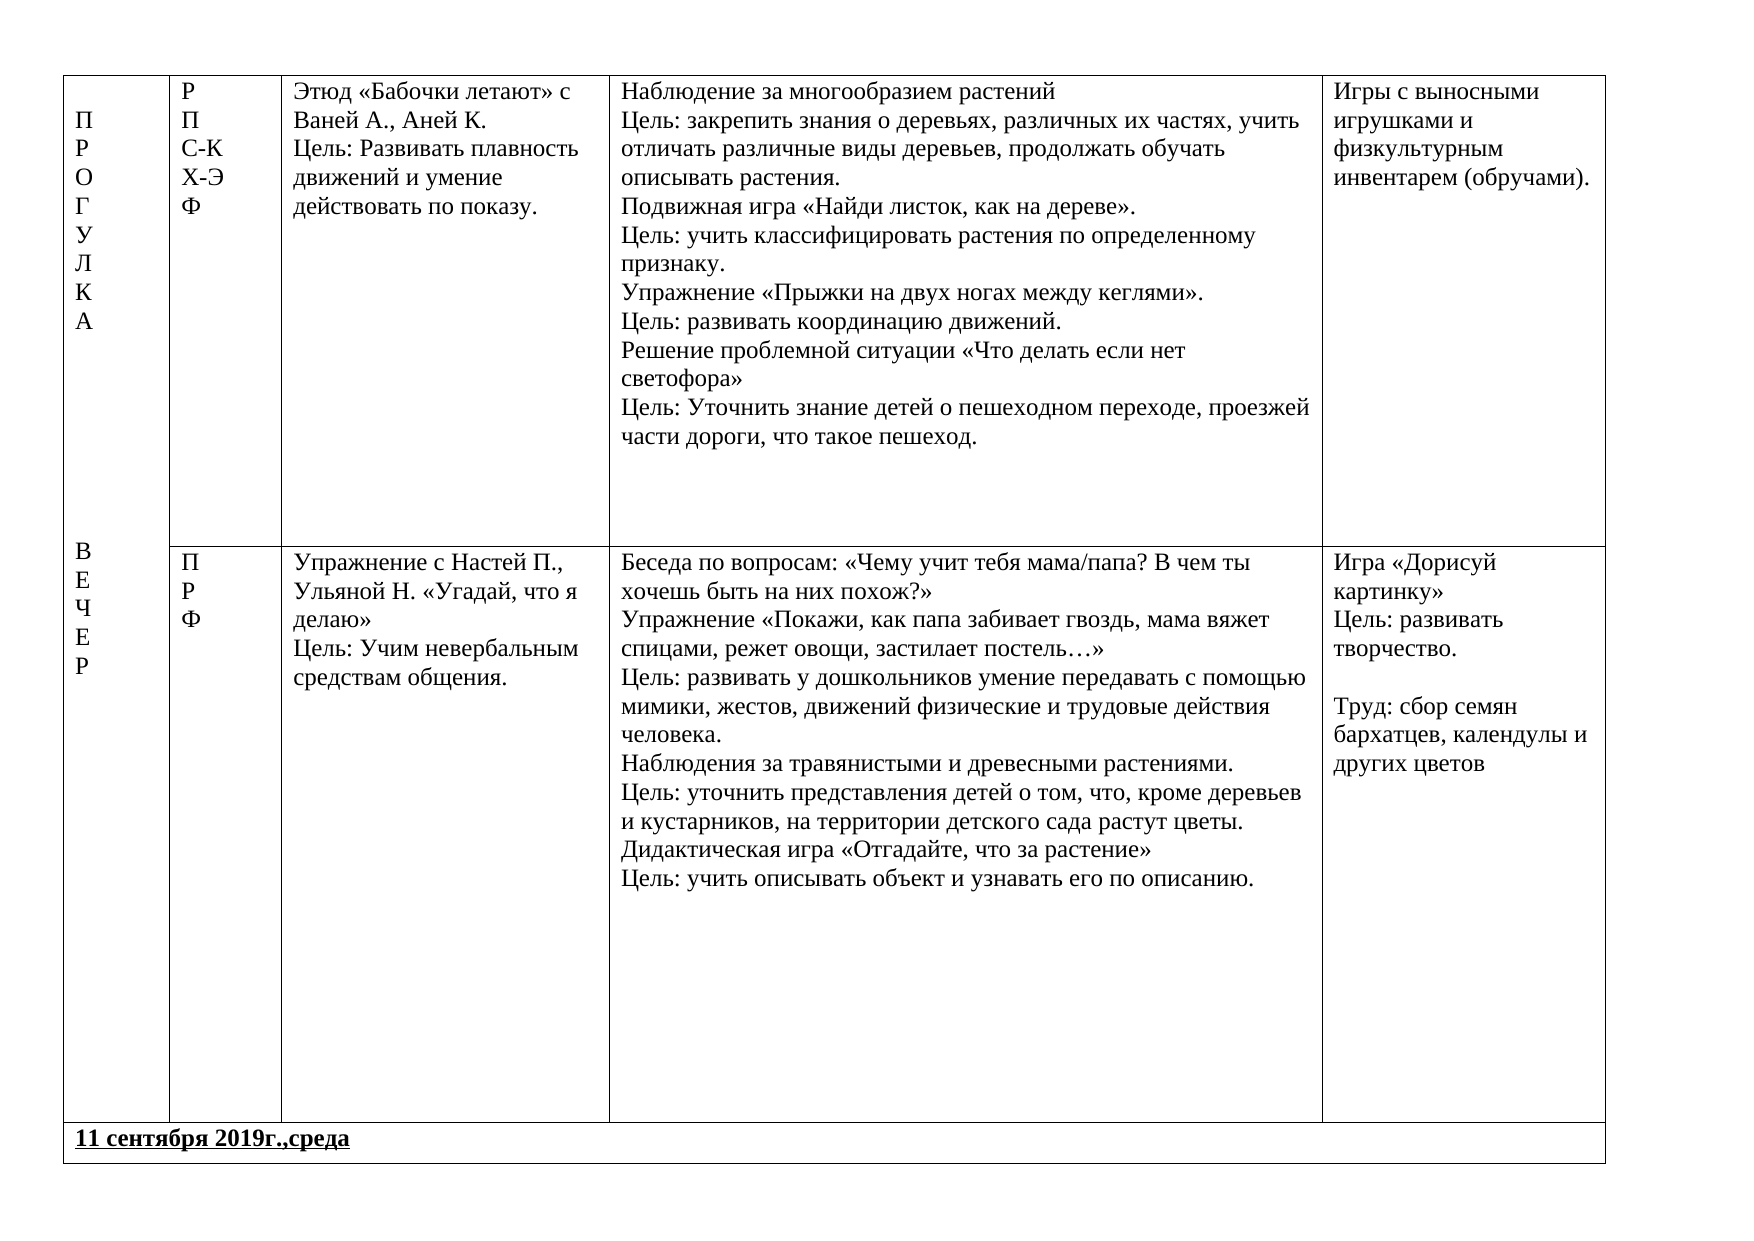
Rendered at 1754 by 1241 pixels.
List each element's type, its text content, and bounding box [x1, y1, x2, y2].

table_cell Этюд «Бабочки летают» с Ваней А., Аней К. Цель: Развивать плавность движений и умение действовать по показу. [282, 76, 609, 546]
table_cell П Р О Г У Л К А В Е Ч Е Р [64, 76, 169, 1122]
table_cell П Р Ф [170, 547, 281, 1122]
table_cell Игра «Дорисуй картинку» Цель: развивать творчество. Труд: сбор семян бархатцев, календулы и других цветов [1323, 547, 1605, 1122]
table_cell Упражнение с Настей П., Ульяной Н. «Угадай, что я делаю» Цель: Учим невербальным средствам общения. [282, 547, 609, 1122]
table_cell 11 сентября 2019г.,среда [64, 1123, 1605, 1163]
table_cell Р П С-К Х-Э Ф [170, 76, 281, 546]
table_cell Наблюдение за многообразием растений Цель: закрепить знания о деревьях, различных их частях, учить отличать различные виды деревьев, продолжать обучать описывать растения. Подвижная игра «Найди листок, как на дереве». Цель: учить классифицировать растения по определенному признаку. Упражнение «Прыжки на двух ногах между кеглями». Цель: развивать координацию движений. Решение проблемной ситуации «Что делать если нет светофора» Цель: Уточнить знание детей о пешеходном переходе, проезжей части дороги, что такое пешеход. [610, 76, 1322, 546]
table_cell Игры с выносными игрушками и физкультурным инвентарем (обручами). [1323, 76, 1605, 546]
table_cell Беседа по вопросам: «Чему учит тебя мама/папа? В чем ты хочешь быть на них похож?» Упражнение «Покажи, как папа забивает гвоздь, мама вяжет спицами, режет овощи, застилает постель…» Цель: развивать у дошкольников умение передавать с помощью мимики, жестов, движений физические и трудовые действия человека. Наблюдения за травянистыми и древесными растениями. Цель: уточнить представления детей о том, что, кроме деревьев и кустарников, на территории детского сада растут цветы. Дидактическая игра «Отгадайте, что за растение» Цель: учить описывать объект и узнавать его по описанию. [610, 547, 1322, 1122]
